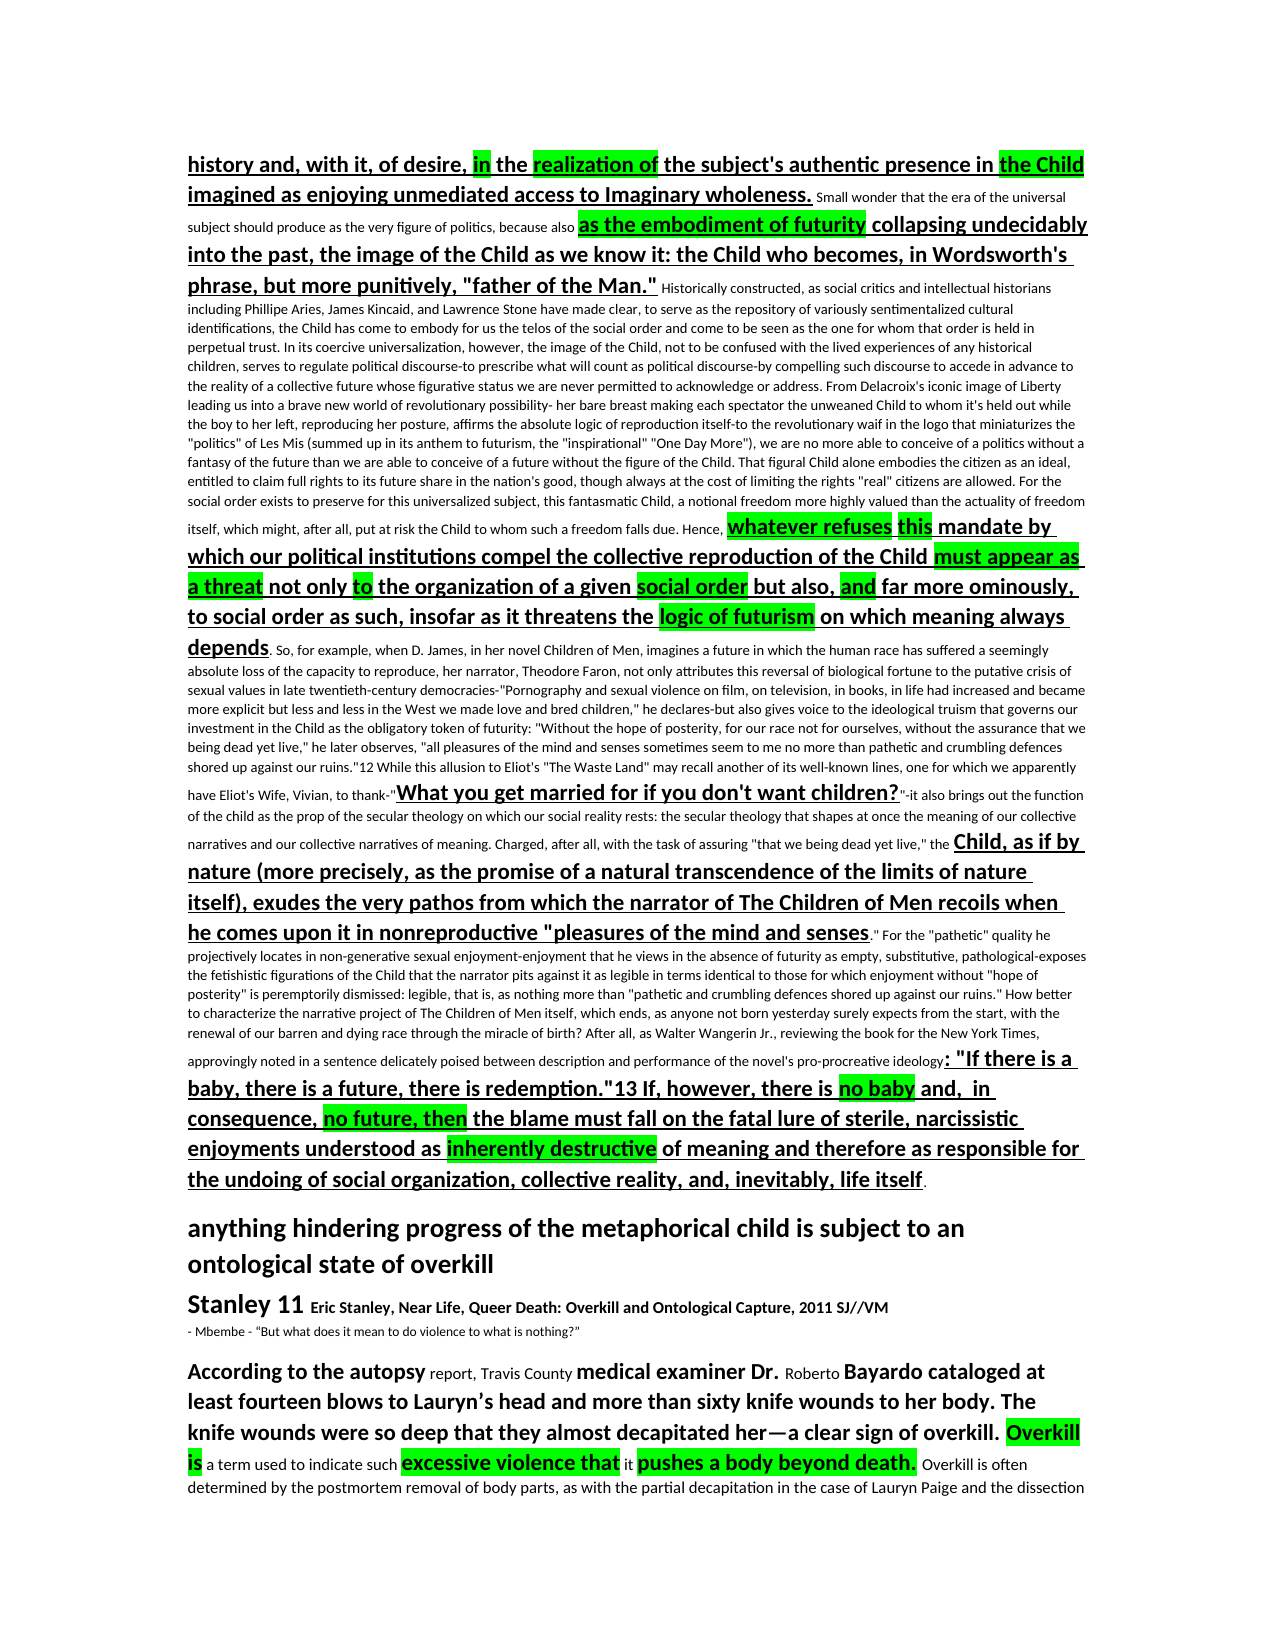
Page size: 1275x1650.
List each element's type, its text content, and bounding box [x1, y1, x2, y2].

subtitle Stanley 11 Eric Stanley, Near Life, Queer Death: Overkill and Ontological Capture, 2011 SJ//VM [187, 1287, 1087, 1320]
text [187, 1357, 1087, 1498]
subtitle anything hindering progress of the metaphorical child is subject to an ontological state of overkill [187, 1212, 1087, 1280]
text - Mbembe - “But what does it mean to do violence to what is nothing?” [187, 1323, 1087, 1339]
